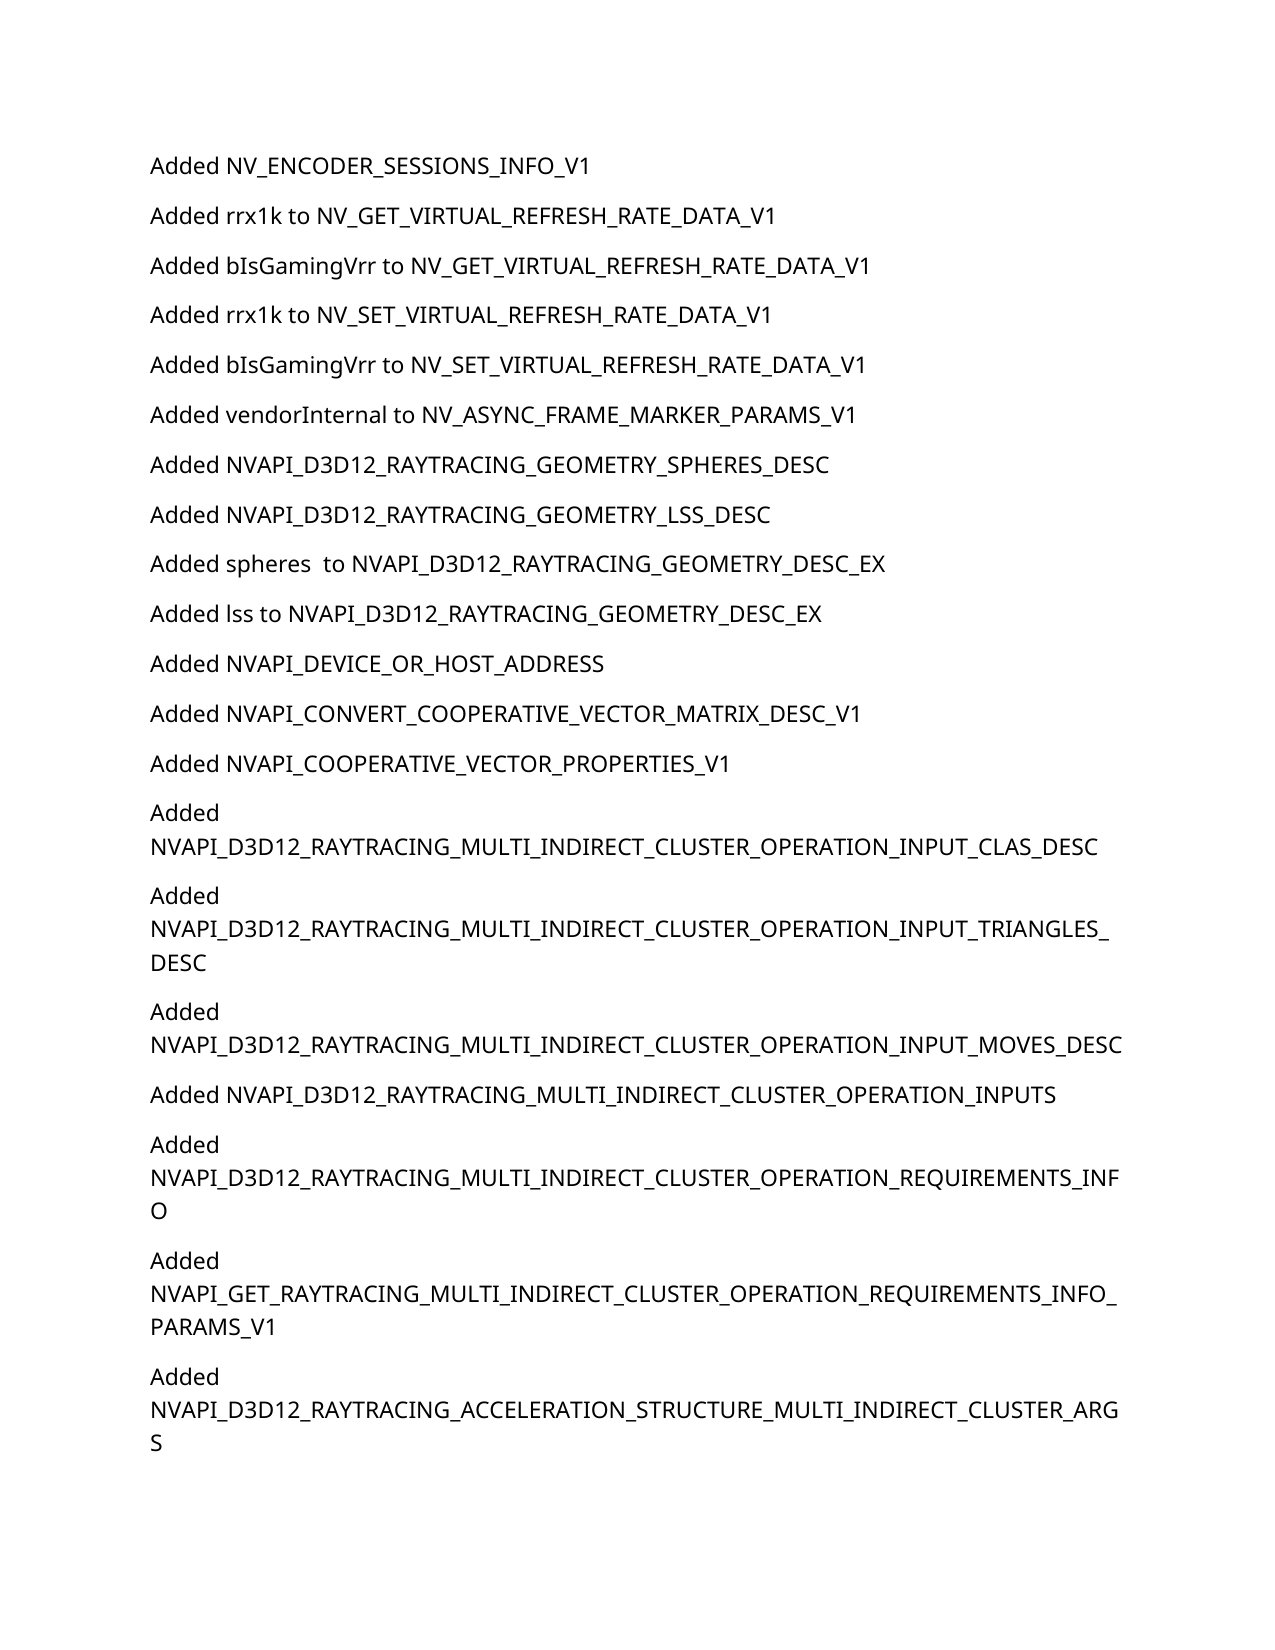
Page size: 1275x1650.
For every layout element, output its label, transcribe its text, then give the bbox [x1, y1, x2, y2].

text Added NVAPI_D3D12_RAYTRACING_MULTI_INDIRECT_CLUSTER_OPERATION_INPUT_CLAS_DESC [150, 797, 1125, 862]
text Added NVAPI_COOPERATIVE_VECTOR_PROPERTIES_V1 [150, 747, 1125, 779]
text Added bIsGamingVrr to NV_SET_VIRTUAL_REFRESH_RATE_DATA_V1 [150, 349, 1125, 380]
text Added NVAPI_DEVICE_OR_HOST_ADDRESS [150, 648, 1125, 679]
text Added NVAPI_D3D12_RAYTRACING_MULTI_INDIRECT_CLUSTER_OPERATION_REQUIREMENTS_INFO [150, 1129, 1125, 1226]
text Added NVAPI_D3D12_RAYTRACING_MULTI_INDIRECT_CLUSTER_OPERATION_INPUT_MOVES_DESC [150, 996, 1125, 1061]
text Added NVAPI_D3D12_RAYTRACING_GEOMETRY_LSS_DESC [150, 498, 1125, 530]
text Added rrx1k to NV_GET_VIRTUAL_REFRESH_RATE_DATA_V1 [150, 200, 1125, 231]
text Added lss to NVAPI_D3D12_RAYTRACING_GEOMETRY_DESC_EX [150, 598, 1125, 629]
text Added NVAPI_D3D12_RAYTRACING_MULTI_INDIRECT_CLUSTER_OPERATION_INPUT_TRIANGLES_DESC [150, 880, 1125, 978]
text Added NVAPI_D3D12_RAYTRACING_MULTI_INDIRECT_CLUSTER_OPERATION_INPUTS [150, 1079, 1125, 1110]
text Added NVAPI_D3D12_RAYTRACING_ACCELERATION_STRUCTURE_MULTI_INDIRECT_CLUSTER_ARGS [150, 1361, 1125, 1458]
text Added rrx1k to NV_SET_VIRTUAL_REFRESH_RATE_DATA_V1 [150, 299, 1125, 331]
text Added bIsGamingVrr to NV_GET_VIRTUAL_REFRESH_RATE_DATA_V1 [150, 249, 1125, 281]
text Added spheres to NVAPI_D3D12_RAYTRACING_GEOMETRY_DESC_EX [150, 548, 1125, 579]
text Added NVAPI_GET_RAYTRACING_MULTI_INDIRECT_CLUSTER_OPERATION_REQUIREMENTS_INFO_PARAMS_V1 [150, 1245, 1125, 1342]
text Added vendorInternal to NV_ASYNC_FRAME_MARKER_PARAMS_V1 [150, 399, 1125, 430]
text Added NV_ENCODER_SESSIONS_INFO_V1 [150, 150, 1125, 181]
text Added NVAPI_CONVERT_COOPERATIVE_VECTOR_MATRIX_DESC_V1 [150, 698, 1125, 729]
text Added NVAPI_D3D12_RAYTRACING_GEOMETRY_SPHERES_DESC [150, 449, 1125, 480]
